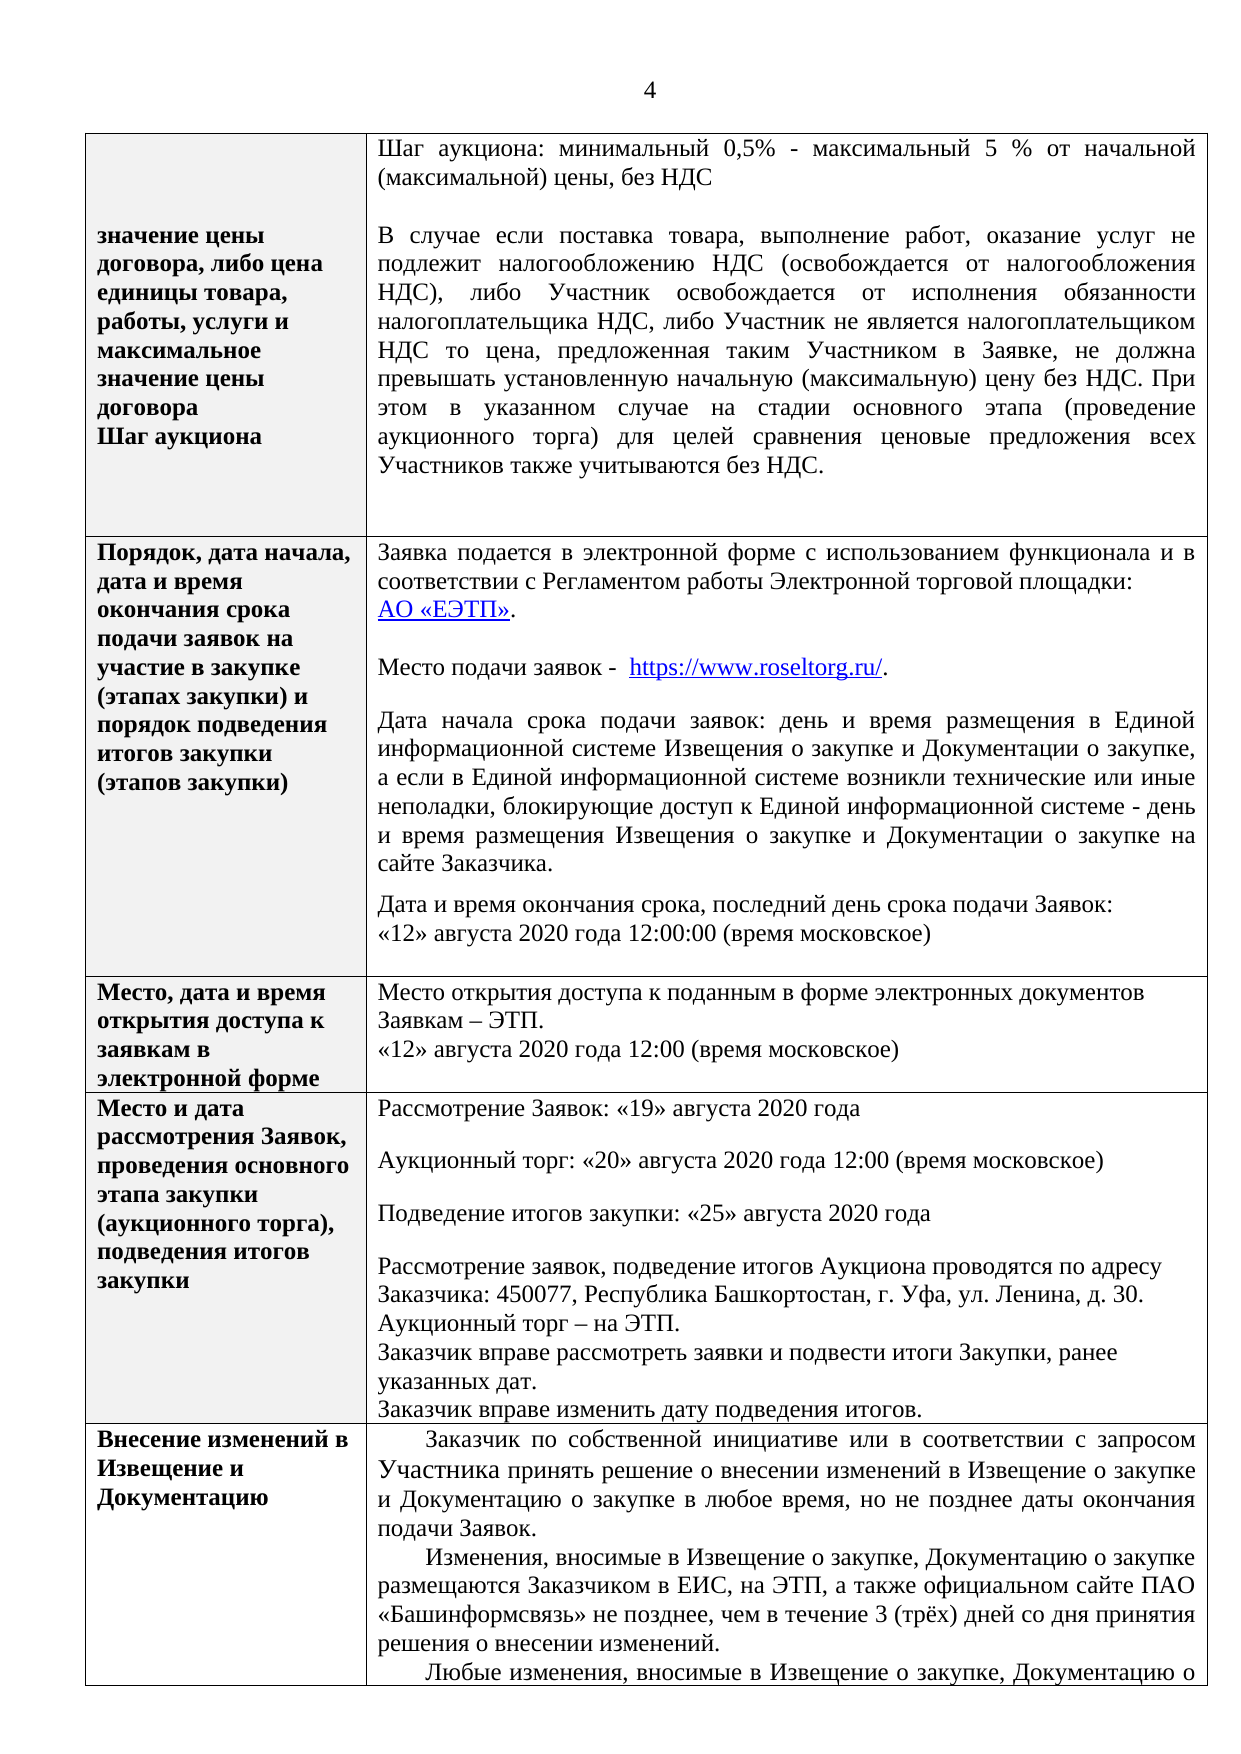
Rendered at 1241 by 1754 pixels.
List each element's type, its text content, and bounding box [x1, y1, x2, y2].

table_cell Место и дата рассмотрения Заявок, проведения основного этапа закупки (аукционного торга), подведения итогов закупки [86, 1093, 366, 1423]
table_cell Заявка подается в электронной форме с использованием функционала и в соответствии с Регламентом работы Электронной торговой площадки: АО «ЕЭТП». Место подачи заявок - https://www.roseltorg.ru/. Дата начала срока подачи заявок: день и время размещения в Единой информационной системе Извещения о закупке и Документации о закупке, а если в Единой информационной системе возникли технические или иные неполадки, блокирующие доступ к Единой информационной системе - день и время размещения Извещения о закупке и Документации о закупке на сайте Заказчика. Дата и время окончания срока, последний день срока подачи Заявок: 12:00:00 (время московское) [367, 537, 1207, 976]
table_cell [367, 1424, 1207, 1685]
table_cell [86, 1424, 366, 1685]
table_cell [86, 134, 366, 536]
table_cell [367, 134, 1207, 536]
table_cell Место открытия доступа к поданным в форме электронных документов Заявкам – ЭТП. 12:00 (время московское) [367, 977, 1207, 1092]
table_cell Рассмотрение Заявок: Аукционный торг: 12:00 (время московское) Подведение итогов закупки: Рассмотрение заявок, подведение итогов Аукциона проводятся по адресу Заказчика: 450077, Республика Башкортостан, г. Уфа, ул. Ленина, д. 30. Аукционный торг – на ЭТП. Заказчик вправе рассмотреть заявки и подвести итоги Закупки, ранее указанных дат. Заказчик вправе изменить дату подведения итогов. [367, 1093, 1207, 1423]
table_cell Порядок, дата начала, дата и время окончания срока подачи заявок на участие в закупке (этапах закупки) и порядок подведения итогов закупки (этапов закупки) [86, 537, 366, 976]
table_cell Место, дата и время открытия доступа к заявкам в электронной форме [86, 977, 366, 1092]
